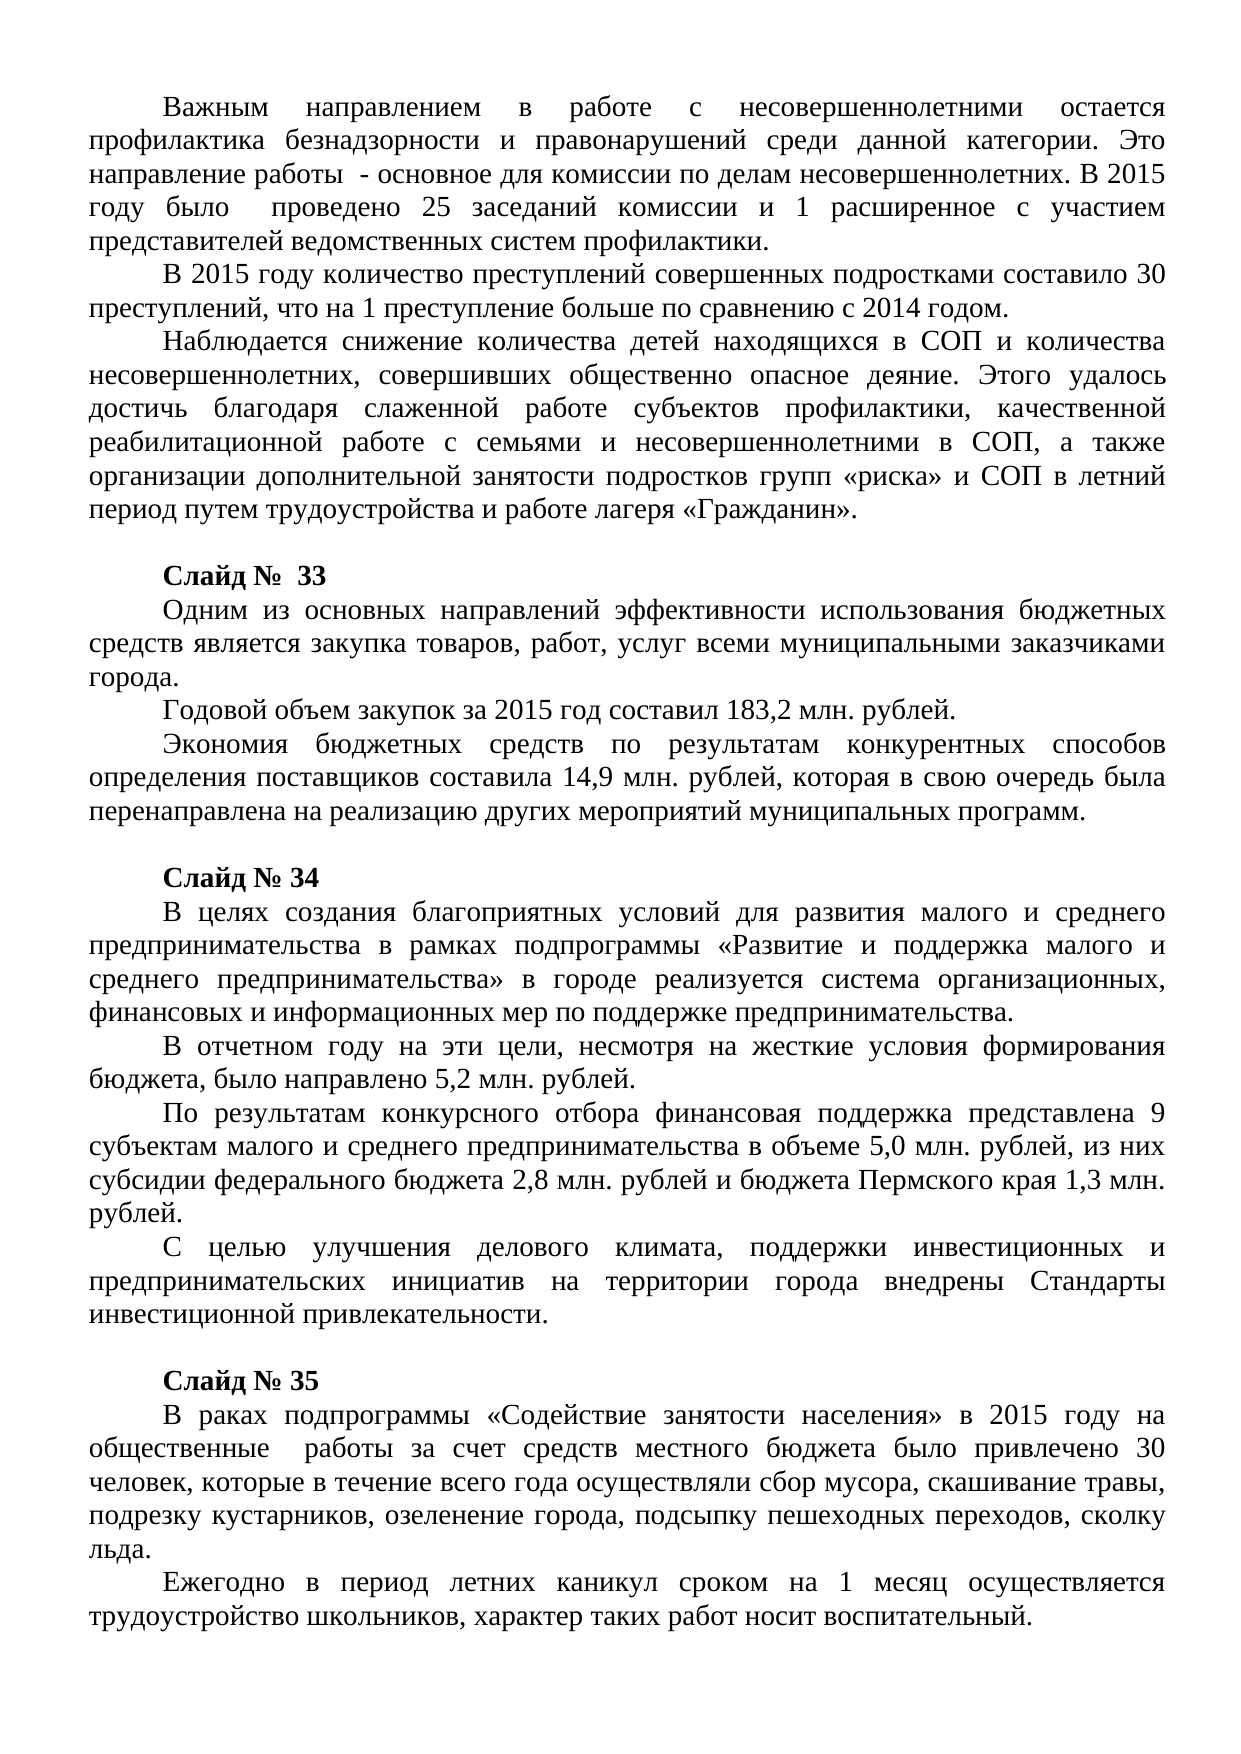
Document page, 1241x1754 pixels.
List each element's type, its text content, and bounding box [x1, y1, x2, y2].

text Наблюдается снижение количества детей находящихся в СОП и количества несовершеннолетних, совершивших общественно опасное деяние. Этого удалось достичь благодаря слаженной работе субъектов профилактики, качественной реабилитационной работе с семьями и несовершеннолетними в СОП, а также организации дополнительной занятости подростков групп «риска» и СОП в летний период путем трудоустройства и работе лагеря «Гражданин». [89, 323, 1167, 525]
text Важным направлением в работе с несовершеннолетними остается профилактика безнадзорности и правонарушений среди данной категории. Это направление работы - основное для комиссии по делам несовершеннолетних. В 2015 году было проведено 25 заседаний комиссии и 1 расширенное с участием представителей ведомственных систем профилактики. [89, 89, 1167, 256]
text В раках подпрограммы «Содействие занятости населения» в 2015 году на общественные работы за счет средств местного бюджета было привлечено 30 человек, которые в течение всего года осуществляли сбор мусора, скашивание травы, подрезку кустарников, озеленение города, подсыпку пешеходных переходов, сколку льда. [89, 1397, 1167, 1564]
text В отчетном году на эти цели, несмотря на жесткие условия формирования бюджета, было направлено 5,2 млн. рублей. [89, 1028, 1167, 1095]
text С целью улучшения делового климата, поддержки инвестиционных и предпринимательских инициатив на территории города внедрены Стандарты инвестиционной привлекательности. [89, 1229, 1167, 1330]
text Ежегодно в период летних каникул сроком на 1 месяц осуществляется трудоустройство школьников, характер таких работ носит воспитательный. [89, 1564, 1167, 1632]
text Слайд № 35 [89, 1363, 1167, 1397]
text Экономия бюджетных средств по результатам конкурентных способов определения поставщиков составила 14,9 млн. рублей, которая в свою очередь была перенаправлена на реализацию других мероприятий муниципальных программ. [89, 726, 1167, 827]
text Слайд № 34 [89, 860, 1167, 894]
text В целях создания благоприятных условий для развития малого и среднего предпринимательства в рамках подпрограммы «Развитие и поддержка малого и среднего предпринимательства» в городе реализуется система организационных, финансовых и информационных мер по поддержке предпринимательства. [89, 894, 1167, 1028]
text В 2015 году количество преступлений совершенных подростками составило 30 преступлений, что на 1 преступление больше по сравнению с 2014 годом. [89, 256, 1167, 323]
text По результатам конкурсного отбора финансовая поддержка представлена 9 субъектам малого и среднего предпринимательства в объеме 5,0 млн. рублей, из них субсидии федерального бюджета 2,8 млн. рублей и бюджета Пермского края 1,3 млн. рублей. [89, 1095, 1167, 1229]
text Одним из основных направлений эффективности использования бюджетных средств является закупка товаров, работ, услуг всеми муниципальными заказчиками города. [89, 592, 1167, 692]
text Слайд № 33 [89, 558, 1167, 592]
text Годовой объем закупок за 2015 год составил 183,2 млн. рублей. [89, 692, 1167, 726]
